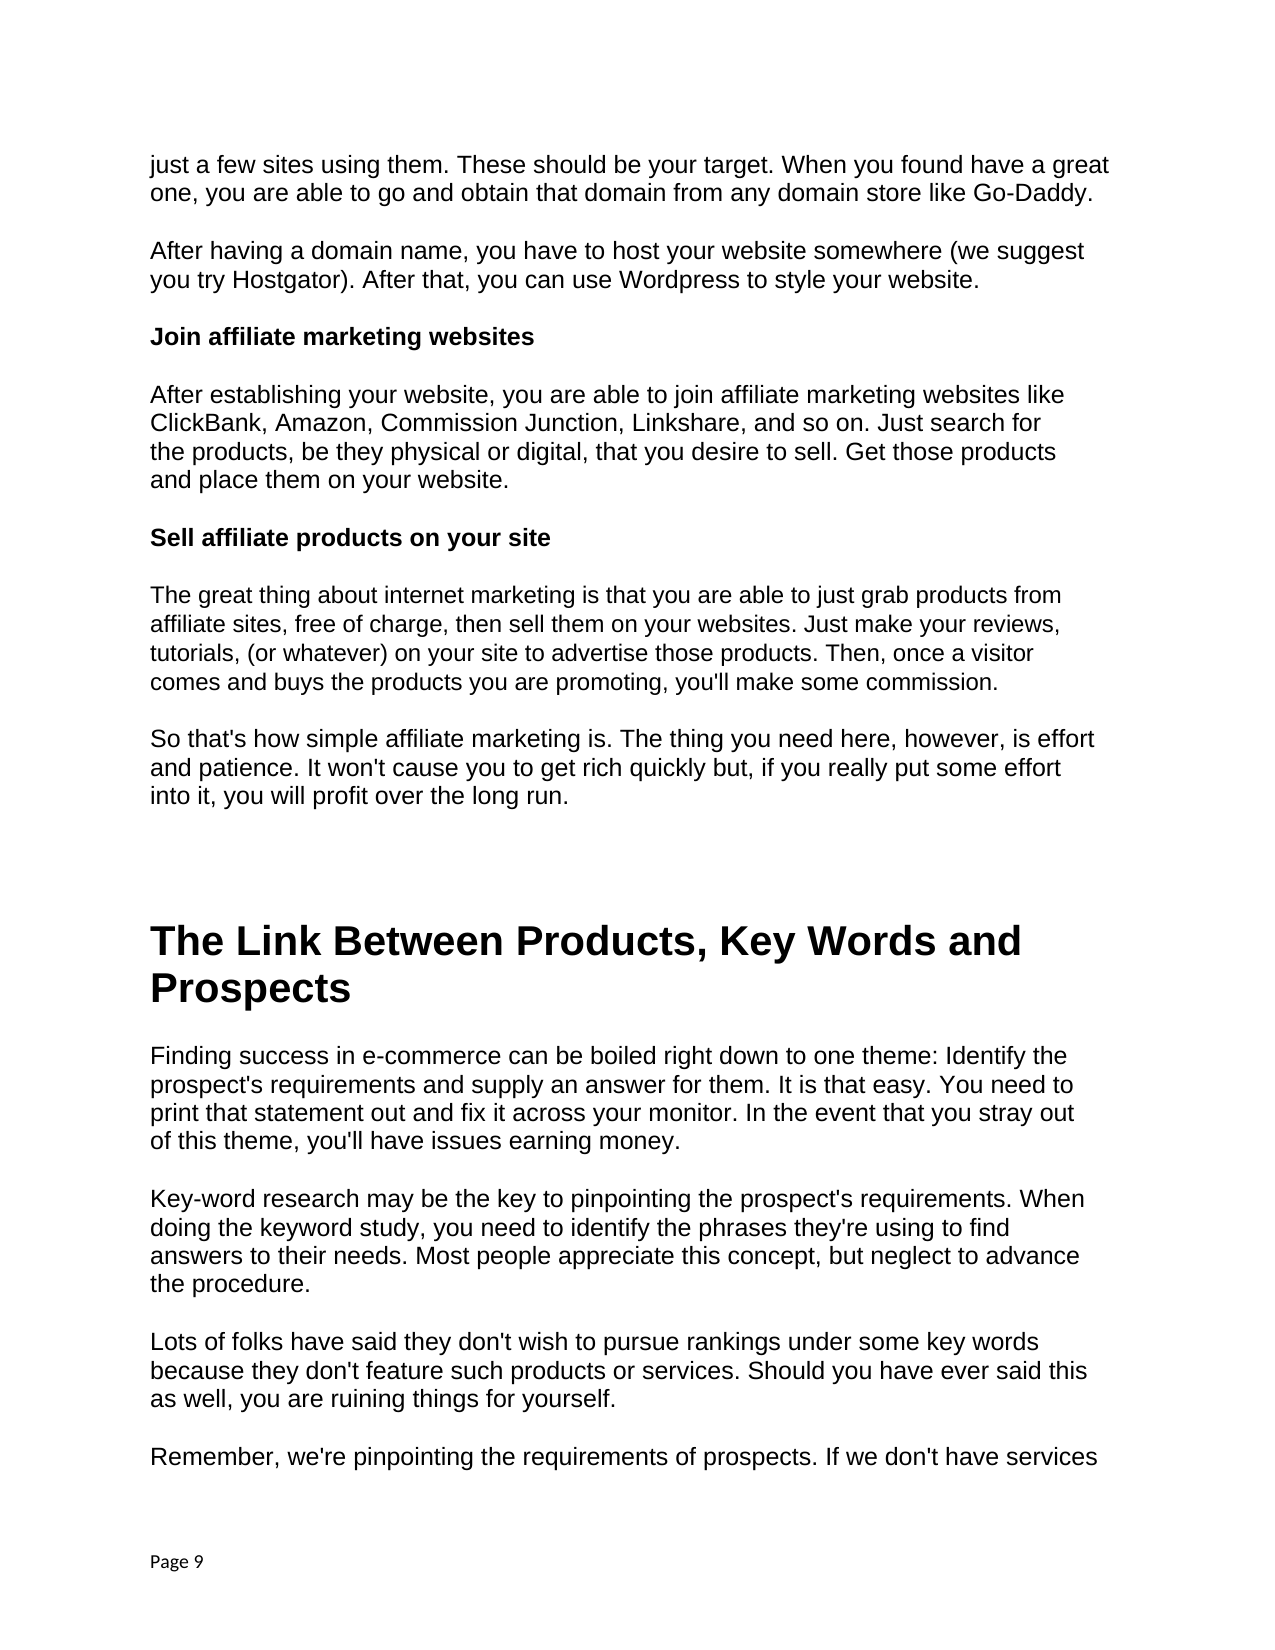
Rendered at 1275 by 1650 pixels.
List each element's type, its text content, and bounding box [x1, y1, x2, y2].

text Lots of folks have said they don't wish to pursue rankings under some key words because they don't feature such products or services. Should you have ever said this as well, you are ruining things for yourself. [150, 1328, 1121, 1413]
text Key-word research may be the key to pinpointing the prospect's requirements. When doing the keyword study, you need to identify the phrases they're using to find answers to their needs. Most people appreciate this concept, but neglect to advance the procedure. [150, 1185, 1110, 1298]
text Remember, we're pinpointing the requirements of prospects. If we don't have services [150, 1442, 1125, 1471]
text The great thing about internet marketing is that you are able to just grab products from affiliate sites, free of charge, then sell them on your websites. Just make your reviews, tutorials, (or whatever) on your site to advertise those products. Then, once a visitor comes and buys the products you are promoting, you'll make some commission. [150, 581, 1102, 695]
text After having a domain name, you have to host your website somewhere (we suggest you try Hostgator). After that, you can use Wordpress to style your website. [150, 237, 1085, 293]
text Join affiliate marketing websites [150, 322, 1125, 351]
text Finding success in e-commerce can be boiled right down to one theme: Identify the prospect's requirements and supply an answer for them. It is that easy. You need to print that statement out and fix it across your monitor. In the event that you stray out of this theme, you'll have issues earning money. [150, 1042, 1102, 1155]
text Sell affiliate products on your site [150, 523, 1125, 552]
text Page 9 [150, 1549, 1125, 1573]
text The Link Between Products, Key Words and Prospects [150, 918, 1023, 1012]
text just a few sites using them. These should be your target. When you found have a great one, you are able to go and obtain that domain from any domain store like Go-Daddy. [150, 151, 1110, 207]
text So that's how simple affiliate marketing is. The thing you need here, however, is effort and patience. It won't cause you to get rich quickly but, if you really put some effort into it, you will profit over the long run. [150, 725, 1108, 809]
text After establishing your website, you are able to join affiliate marketing websites like ClickBank, Amazon, Commission Junction, Linkshare, and so on. Just search for the products, be they physical or digital, that you desire to sell. Get those products and place them on your website. [150, 381, 1083, 494]
